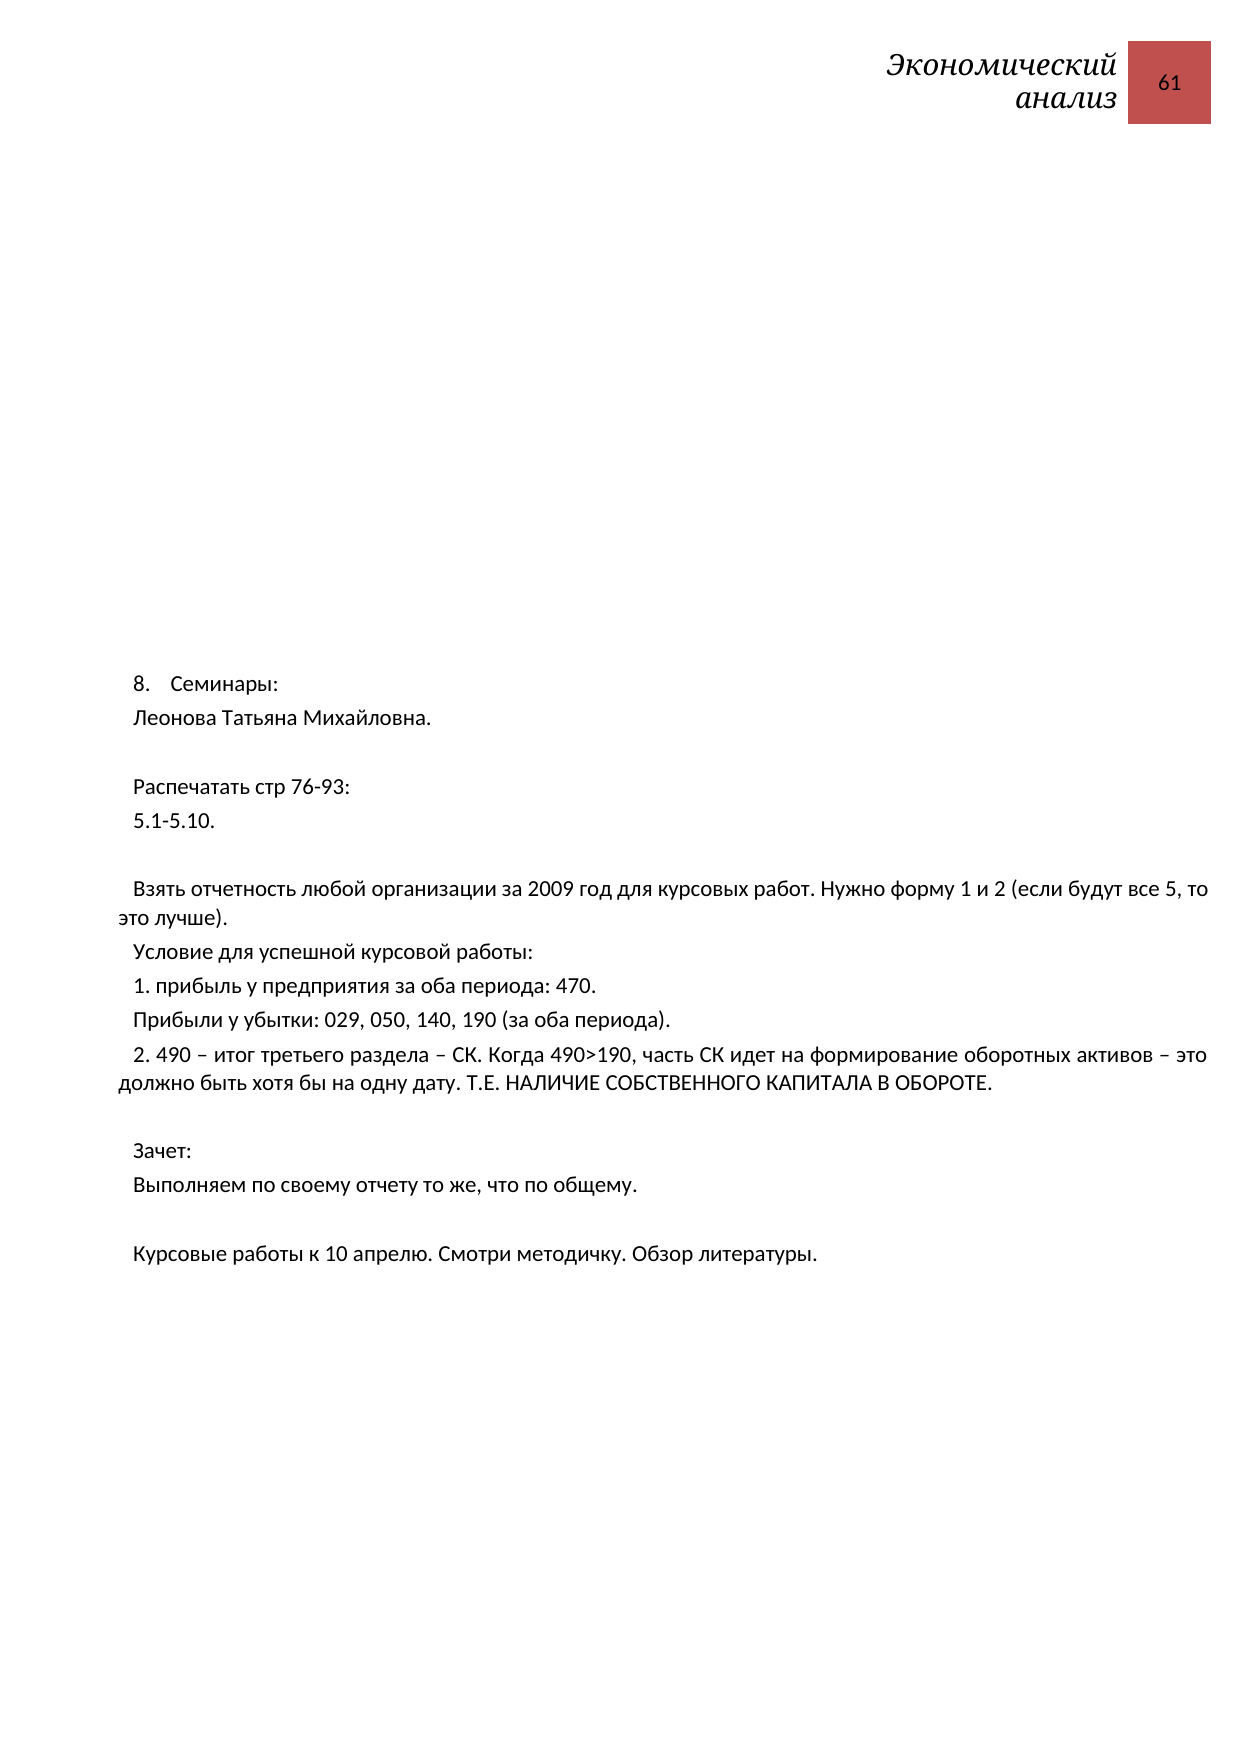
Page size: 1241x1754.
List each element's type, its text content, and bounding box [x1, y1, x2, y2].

text Прибыли у убытки: 029, 050, 140, 190 (за оба периода). [118, 1005, 1211, 1033]
text Курсовые работы к 10 апрелю. Смотри методичку. Обзор литературы. [118, 1239, 1211, 1267]
text 5.1-5.10. [118, 806, 1211, 834]
text 1. прибыль у предприятия за оба периода: 470. [118, 971, 1211, 999]
text Зачет: [118, 1136, 1211, 1164]
text Взять отчетность любой организации за 2009 год для курсовых работ. Нужно форму 1 и 2 (если будут все 5, то это лучше). [118, 874, 1211, 931]
text Леонова Татьяна Михайловна. [118, 703, 1211, 731]
text Распечатать стр 76-93: [118, 772, 1211, 800]
text Выполняем по своему отчету то же, что по общему. [118, 1171, 1211, 1198]
list Семинары: [133, 669, 1211, 697]
text Условие для успешной курсовой работы: [118, 937, 1211, 965]
text 2. 490 – итог третьего раздела – СК. Когда 490>190, часть СК идет на формирование оборотных активов – это должно быть хотя бы на одну дату. Т.Е. НАЛИЧИЕ СОБСТВЕННОГО КАПИТАЛА В ОБОРОТЕ. [118, 1040, 1211, 1096]
